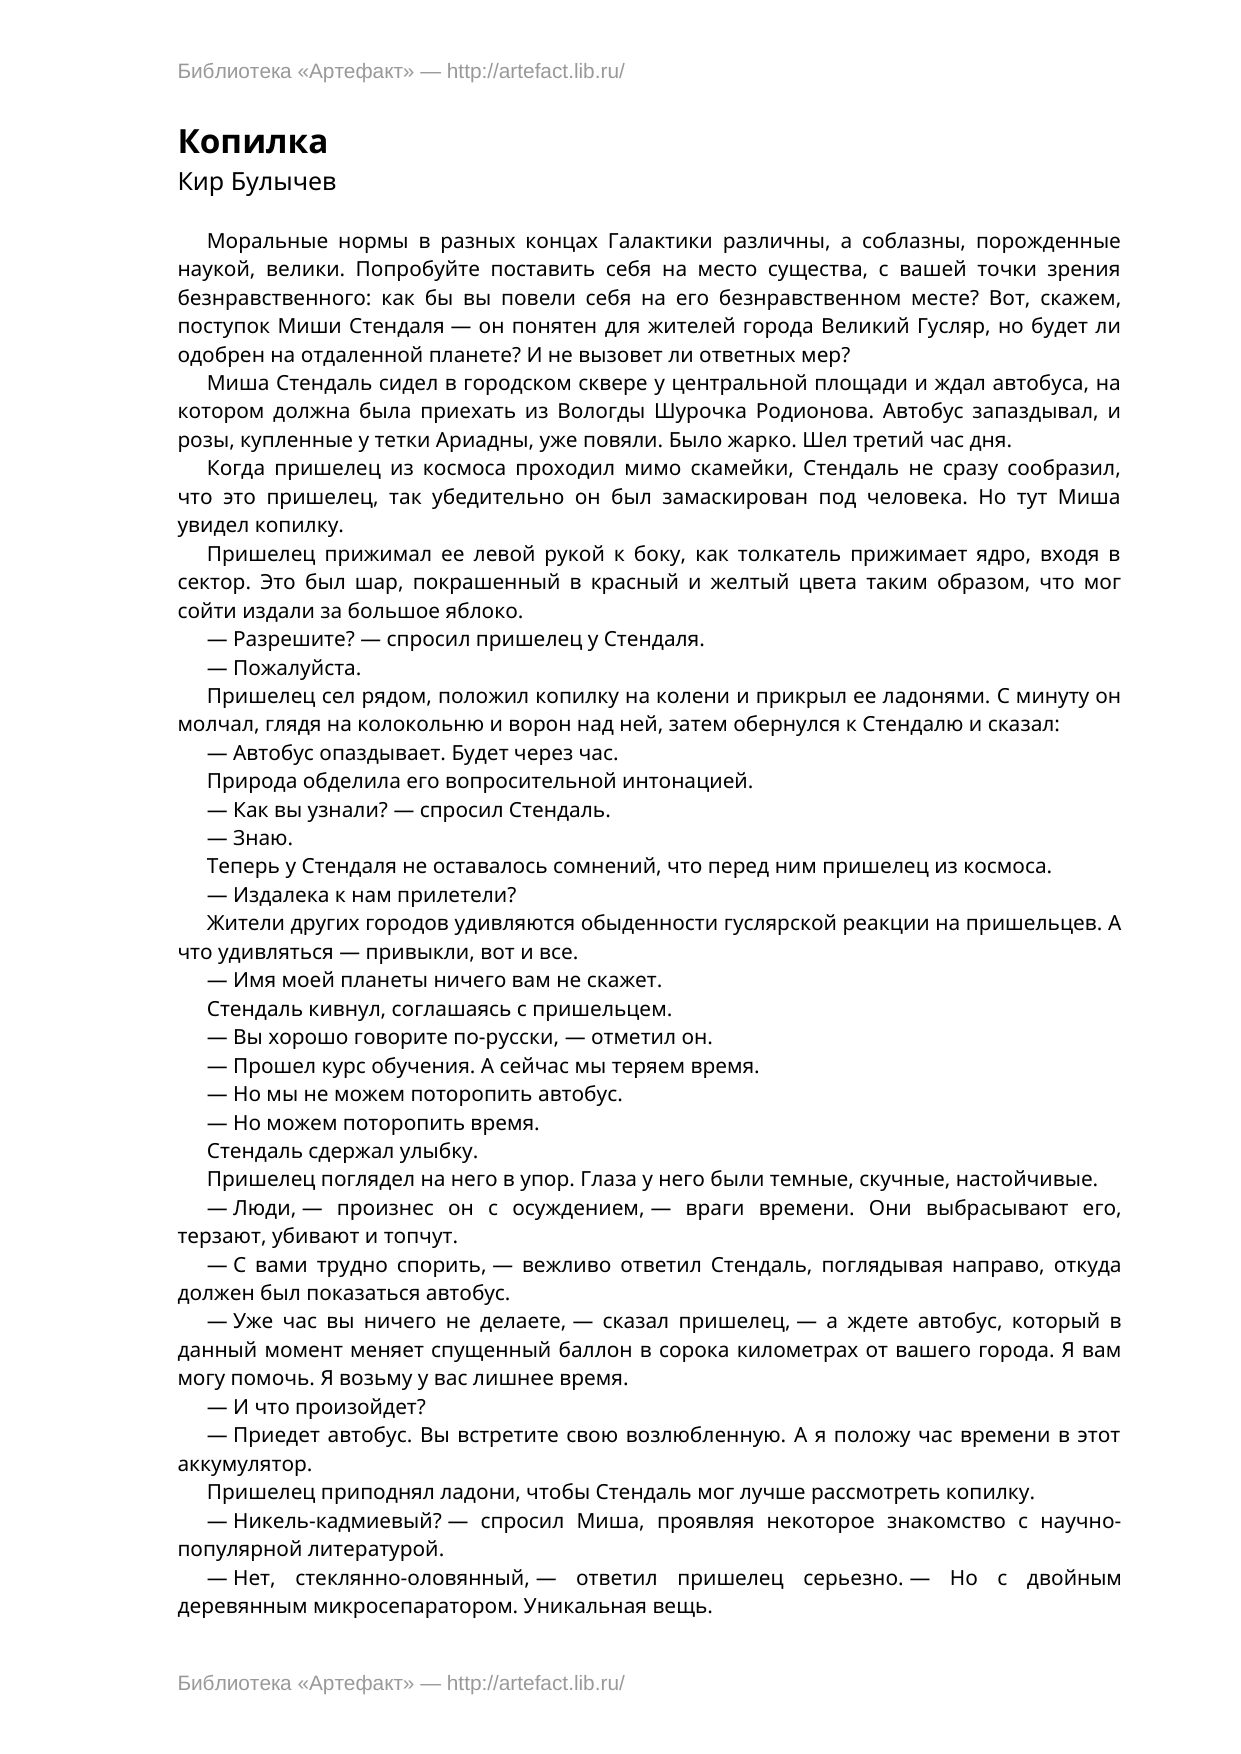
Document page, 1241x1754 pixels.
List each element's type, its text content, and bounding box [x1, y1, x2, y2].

text — С вами трудно спорить, — вежливо ответил Стендаль, поглядывая направо, откуда должен был показаться автобус. [177, 1250, 1122, 1307]
text Пришелец сел рядом, положил копилку на колени и прикрыл ее ладонями. С минуту он молчал, глядя на колокольню и ворон над ней, затем обернулся к Стендалю и сказал: [177, 681, 1122, 738]
text Пришелец поглядел на него в упор. Глаза у него были темные, скучные, настойчивые. [177, 1164, 1122, 1193]
text — Издалека к нам прилетели? [177, 880, 1122, 908]
text Стендаль сдержал улыбку. [177, 1136, 1122, 1164]
text — Имя моей планеты ничего вам не скажет. [177, 965, 1122, 994]
text Миша Стендаль сидел в городском сквере у центральной площади и ждал автобуса, на котором должна была приехать из Вологды Шурочка Родионова. Автобус запаздывал, и розы, купленные у тетки Ариадны, уже повяли. Было жарко. Шел третий час дня. [177, 368, 1122, 453]
text — Знаю. [177, 823, 1122, 852]
text Пришелец приподнял ладони, чтобы Стендаль мог лучше рассмотреть копилку. [177, 1477, 1122, 1506]
text — Люди, — произнес он с осуждением, — враги времени. Они выбрасывают его, терзают, убивают и топчут. [177, 1193, 1122, 1250]
text — Уже час вы ничего не делаете, — сказал пришелец, — а ждете автобус, который в данный момент меняет спущенный баллон в сорока километрах от вашего города. Я вам могу помочь. Я возьму у вас лишнее время. [177, 1307, 1122, 1392]
text — Пожалуйста. [177, 653, 1122, 681]
text — Приедет автобус. Вы встретите свою возлюбленную. А я положу час времени в этот аккумулятор. [177, 1420, 1122, 1477]
text Жители других городов удивляются обыденности гуслярской реакции на пришельцев. А что удивляться — привыкли, вот и все. [177, 908, 1122, 965]
text — Никель-кадмиевый? — спросил Миша, проявляя некоторое знакомство с научно-популярной литературой. [177, 1506, 1122, 1563]
text Когда пришелец из космоса проходил мимо скамейки, Стендаль не сразу сообразил, что это пришелец, так убедительно он был замаскирован под человека. Но тут Миша увидел копилку. [177, 453, 1122, 539]
subtitle Кир Булычев [177, 163, 1122, 198]
text Пришелец прижимал ее левой рукой к боку, как толкатель прижимает ядро, входя в сектор. Это был шар, покрашенный в красный и желтый цвета таким образом, что мог сойти издали за большое яблоко. [177, 539, 1122, 624]
text — Автобус опаздывает. Будет через час. [177, 738, 1122, 766]
text — Как вы узнали? — спросил Стендаль. [177, 795, 1122, 823]
text — Нет, стеклянно-оловянный, — ответил пришелец серьезно. — Но с двойным деревянным микросепаратором. Уникальная вещь. [177, 1563, 1122, 1619]
subtitle Копилка [177, 118, 1122, 163]
text Теперь у Стендаля не оставалось сомнений, что перед ним пришелец из космоса. [177, 852, 1122, 880]
text Стендаль кивнул, соглашаясь с пришельцем. [177, 994, 1122, 1022]
text Природа обделила его вопросительной интонацией. [177, 766, 1122, 795]
text — Разрешите? — спросил пришелец у Стендаля. [177, 624, 1122, 653]
text — Прошел курс обучения. А сейчас мы теряем время. [177, 1051, 1122, 1079]
text — Вы хорошо говорите по-русски, — отметил он. [177, 1022, 1122, 1051]
text — Но мы не можем поторопить автобус. [177, 1079, 1122, 1108]
text — И что произойдет? [177, 1392, 1122, 1420]
text Моральные нормы в разных концах Галактики различны, а соблазны, порожденные наукой, велики. Попробуйте поставить себя на место существа, с вашей точки зрения безнравственного: как бы вы повели себя на его безнравственном месте? Вот, скажем, поступок Миши Стендаля — он понятен для жителей города Великий Гусляр, но будет ли одобрен на отдаленной планете? И не вызовет ли ответных мер? [177, 226, 1122, 368]
text — Но можем поторопить время. [177, 1108, 1122, 1136]
